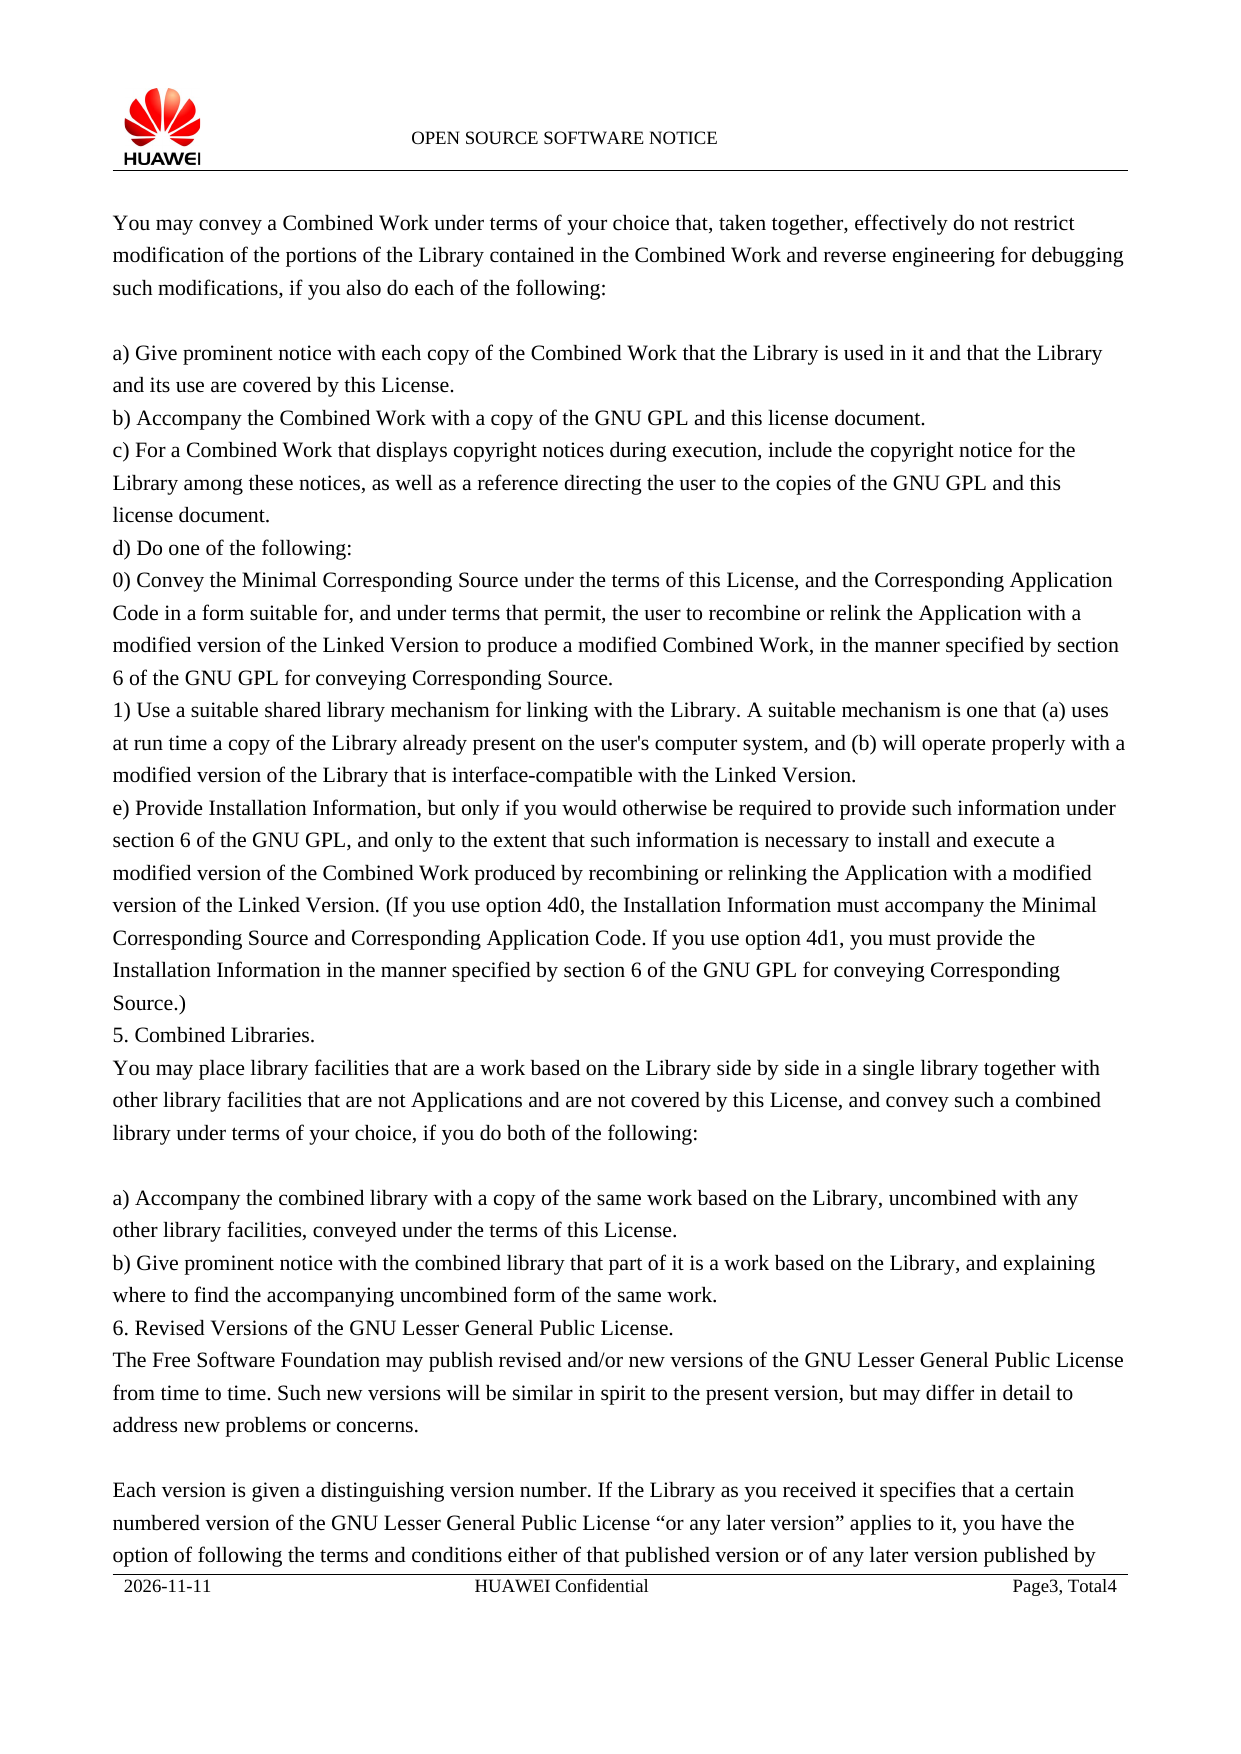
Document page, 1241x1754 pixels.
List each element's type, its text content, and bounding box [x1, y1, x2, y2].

picture [124, 88, 201, 165]
